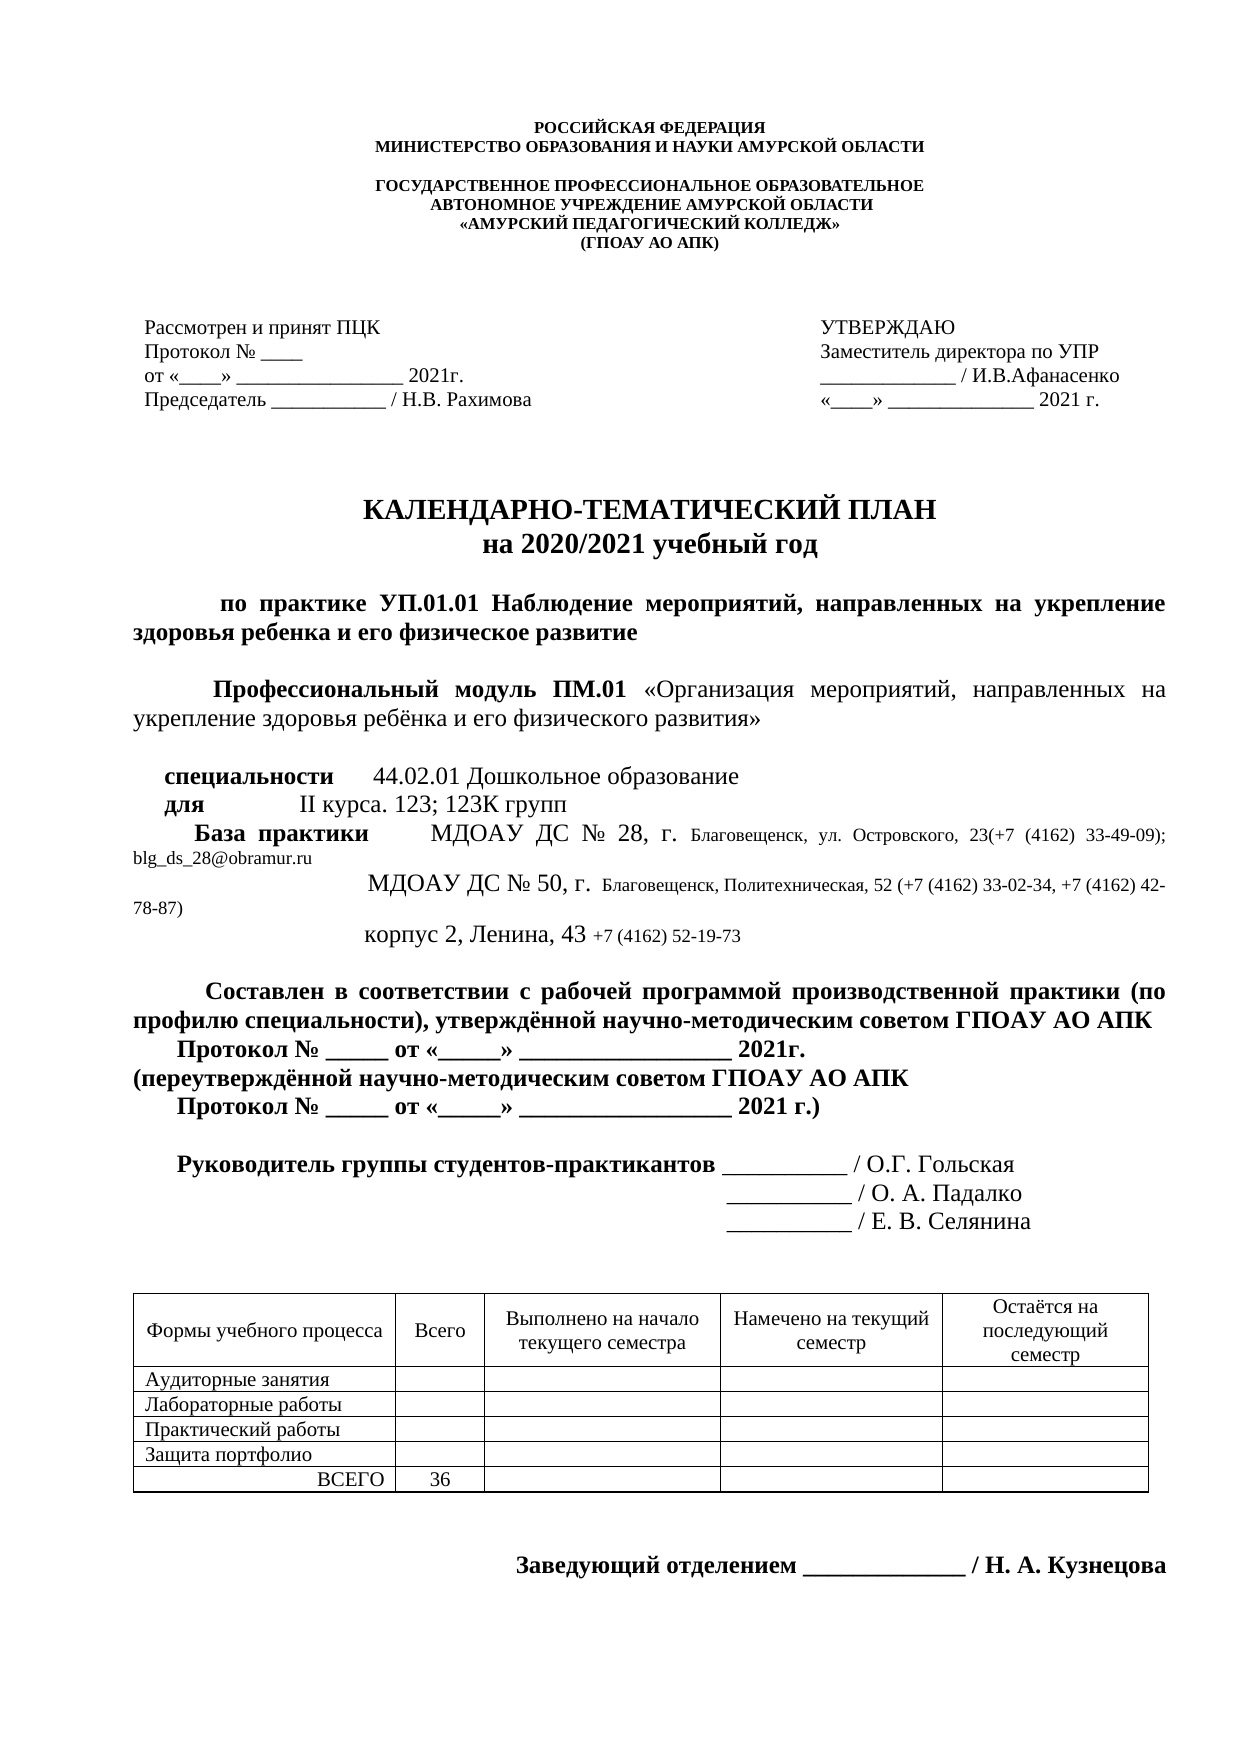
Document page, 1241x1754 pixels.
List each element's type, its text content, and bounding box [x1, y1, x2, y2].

table_header УТВЕРЖДАЮ Заместитель директора по УПР _____________ / И.В.Афанасенко «____» ______________ 2021 г. [643, 315, 1167, 435]
table_header Всего [396, 1294, 484, 1366]
table_cell [943, 1367, 1148, 1391]
table_cell [396, 1392, 484, 1416]
text Составлен в соответствии с рабочей программой производственной практики (по профилю специальности), утверждённой научно-методическим советом ГПОАУ АО АПК [133, 976, 1167, 1034]
text на 2020/2021 учебный год [133, 526, 1167, 559]
text __________ / О. А. Падалко [133, 1178, 1167, 1206]
table_header Намечено на текущий семестр [721, 1294, 942, 1366]
table_cell ВСЕГО [134, 1467, 395, 1491]
table_cell [396, 1417, 484, 1441]
text Протокол № _____ от «_____» _________________ 2021 г.) [133, 1091, 1167, 1120]
text Протокол № _____ от «_____» _________________ 2021г. [133, 1034, 1167, 1063]
table_cell [721, 1417, 942, 1441]
table_cell [721, 1392, 942, 1416]
table_cell [943, 1392, 1148, 1416]
table_header Рассмотрен и принят ПЦК Протокол № ____ от «____» ________________ 2021г. Председатель ___________ / Н.В. Рахимова [133, 315, 643, 435]
table_cell [943, 1467, 1148, 1491]
text по практике УП.01.01 Наблюдение мероприятий, направленных на укрепление здоровья ребенка и его физическое развитие [133, 588, 1167, 646]
text Профессиональный модуль ПМ.01 «Организация мероприятий, направленных на укрепление здоровья ребёнка и его физического развития» [133, 674, 1167, 732]
table_cell [485, 1442, 720, 1466]
table_header Формы учебного процесса [134, 1294, 395, 1366]
table_cell [943, 1417, 1148, 1441]
table_cell [485, 1367, 720, 1391]
text Руководитель группы студентов-практикантов __________ / О.Г. Гольская [133, 1149, 1167, 1178]
table_cell [485, 1467, 720, 1491]
table_cell [721, 1442, 942, 1466]
text АВТОНОМНОЕ УЧРЕЖДЕНИЕ АМУРСКОЙ ОБЛАСТИ [133, 195, 1167, 214]
text для II курса. 123; 123К групп [133, 789, 1167, 818]
text (ГПОАУ АО АПК) [133, 233, 1167, 252]
table_cell [943, 1442, 1148, 1466]
text РОССИЙСКАЯ ФЕДЕРАЦИЯ [133, 118, 1167, 137]
table_cell [396, 1442, 484, 1466]
table_cell Аудиторные занятия [134, 1367, 395, 1391]
table_cell [396, 1367, 484, 1391]
text корпус 2, Ленина, 43 +7 (4162) 52-19-73 [133, 919, 1167, 948]
table_cell Практический работы [134, 1417, 395, 1441]
text специальности 44.02.01 Дошкольное образование [133, 761, 1167, 789]
table_cell [485, 1392, 720, 1416]
text «АМУРСКИЙ ПЕДАГОГИЧЕСКИЙ КОЛЛЕДЖ» [133, 214, 1167, 233]
text Заведующий отделением _____________ / Н. А. Кузнецова [133, 1550, 1167, 1579]
text МДОАУ ДС № 50, г. Благовещенск, Политехническая, 52 (+7 (4162) 33-02-34, +7 (4162) 42-78-87) [133, 868, 1167, 919]
text МИНИСТЕРСТВО ОБРАЗОВАНИЯ И НАУКИ АМУРСКОЙ ОБЛАСТИ [133, 137, 1167, 156]
text (переутверждённой научно-методическим советом ГПОАУ АО АПК [133, 1063, 1167, 1091]
table_header Остаётся на последующий семестр [943, 1294, 1148, 1366]
table_cell 36 [396, 1467, 484, 1491]
table_cell [485, 1417, 720, 1441]
text __________ / Е. В. Селянина [133, 1206, 1167, 1235]
table_cell Защита портфолио [134, 1442, 395, 1466]
table_cell Лабораторные работы [134, 1392, 395, 1416]
text ГОСУДАРСТВЕННОЕ ПРОФЕССИОНАЛЬНОЕ ОБРАЗОВАТЕЛЬНОЕ [133, 176, 1167, 195]
table_header Выполнено на начало текущего семестра [485, 1294, 720, 1366]
table_cell [721, 1367, 942, 1391]
text База практики МДОАУ ДС № 28, г. Благовещенск, ул. Островского, 23(+7 (4162) 33-49-09); blg_ds_28@obramur.ru [133, 818, 1167, 868]
text КАЛЕНДАРНО-ТЕМАТИЧЕСКИЙ ПЛАН [133, 492, 1167, 526]
table_cell [721, 1467, 942, 1491]
